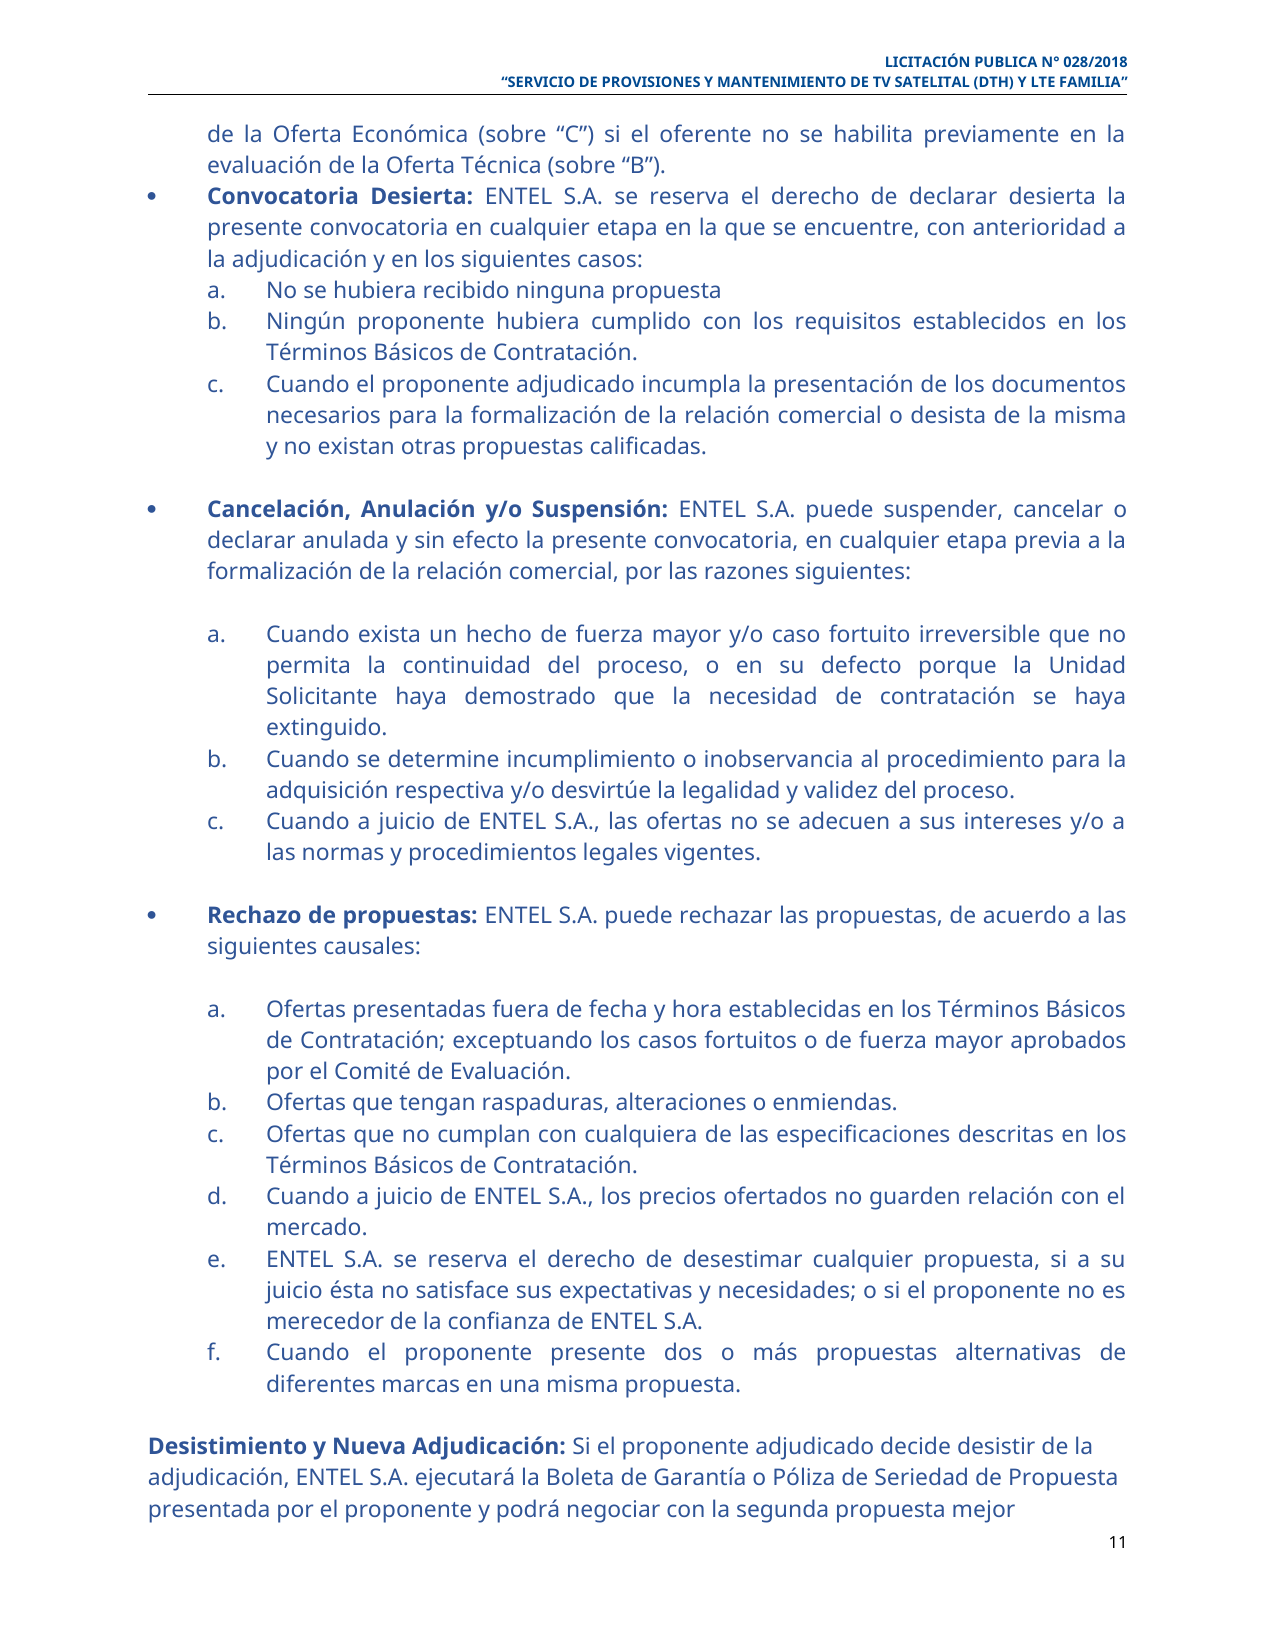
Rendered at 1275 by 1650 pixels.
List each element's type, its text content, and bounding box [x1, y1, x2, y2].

list Cuando el proponente presente dos o más propuestas alternativas de diferentes marcas en una misma propuesta. [207, 1336, 1127, 1399]
list Cuando a juicio de ENTEL S.A., las ofertas no se adecuen a sus intereses y/o a las normas y procedimientos legales vigentes. [207, 805, 1127, 867]
list Cuando se determine incumplimiento o inobservancia al procedimiento para la adquisición respectiva y/o desvirtúe la legalidad y validez del proceso. [207, 742, 1127, 805]
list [148, 117, 1127, 180]
list Cuando a juicio de ENTEL S.A., los precios ofertados no guarden relación con el mercado. [207, 1180, 1127, 1242]
list Ofertas presentadas fuera de fecha y hora establecidas en los Términos Básicos de Contratación; exceptuando los casos fortuitos o de fuerza mayor aprobados por el Comité de Evaluación. [207, 992, 1127, 1086]
list ENTEL S.A. se reserva el derecho de desestimar cualquier propuesta, si a su juicio ésta no satisface sus expectativas y necesidades; o si el proponente no es merecedor de la confianza de ENTEL S.A. [207, 1242, 1127, 1336]
list No se hubiera recibido ninguna propuesta [207, 274, 1127, 305]
list Ofertas que tengan raspaduras, alteraciones o enmiendas. [207, 1086, 1127, 1117]
list Cuando el proponente adjudicado incumpla la presentación de los documentos necesarios para la formalización de la relación comercial o desista de la misma y no existan otras propuestas calificadas. [207, 367, 1127, 461]
list Ofertas que no cumplan con cualquiera de las especificaciones descritas en los Términos Básicos de Contratación. [207, 1117, 1127, 1180]
list Convocatoria Desierta: ENTEL S.A. se reserva el derecho de declarar desierta la presente convocatoria en cualquier etapa en la que se encuentre, con anterioridad a la adjudicación y en los siguientes casos: [148, 180, 1127, 274]
list Cuando exista un hecho de fuerza mayor y/o caso fortuito irreversible que no permita la continuidad del proceso, o en su defecto porque la Unidad Solicitante haya demostrado que la necesidad de contratación se haya extinguido. [207, 617, 1127, 742]
list Ningún proponente hubiera cumplido con los requisitos establecidos en los Términos Básicos de Contratación. [207, 305, 1127, 367]
list Cancelación, Anulación y/o Suspensión: ENTEL S.A. puede suspender, cancelar o declarar anulada y sin efecto la presente convocatoria, en cualquier etapa previa a la formalización de la relación comercial, por las razones siguientes: [148, 492, 1127, 586]
list Rechazo de propuestas: ENTEL S.A. puede rechazar las propuestas, de acuerdo a las siguientes causales: [148, 899, 1127, 961]
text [148, 1430, 1127, 1524]
